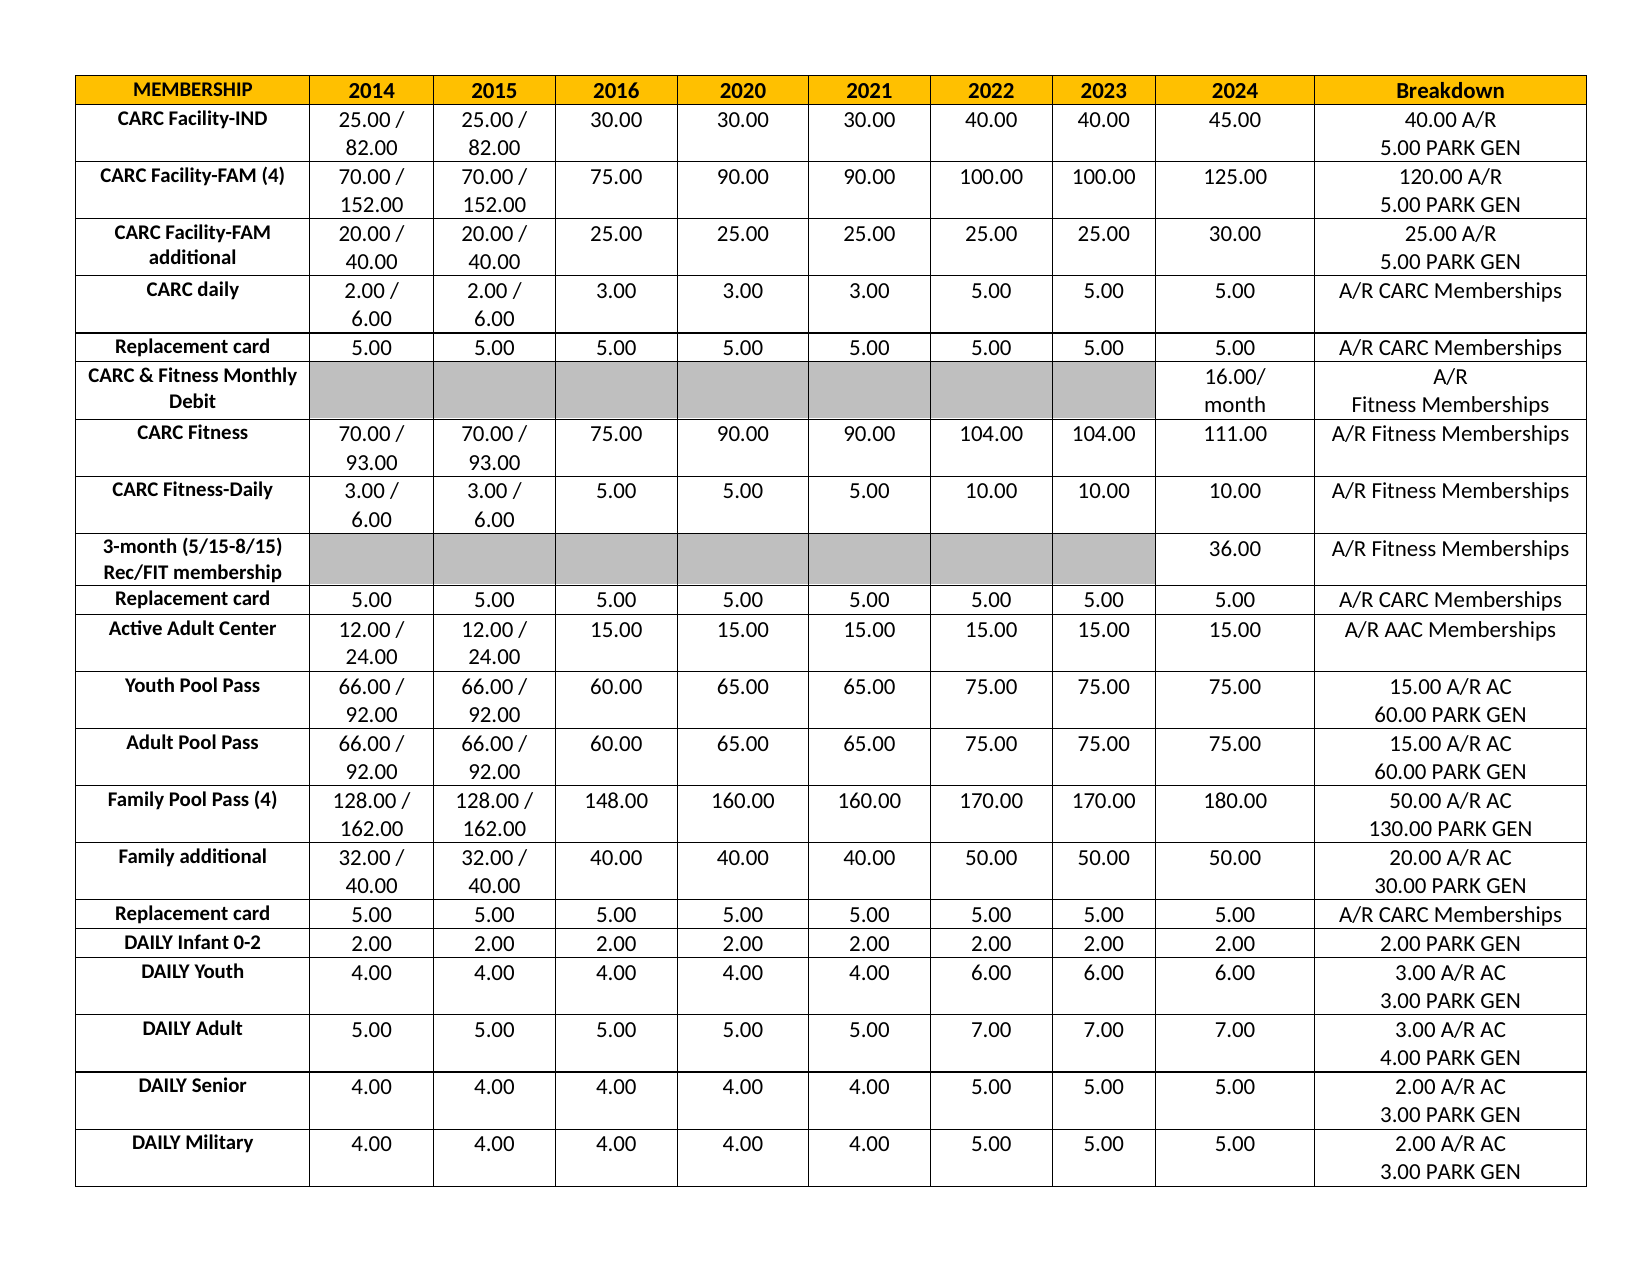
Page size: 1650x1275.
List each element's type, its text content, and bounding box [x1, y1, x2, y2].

table_cell 5.00 [434, 900, 555, 928]
table_cell 180.00 [1156, 786, 1314, 842]
table_cell [310, 534, 433, 584]
table_cell Replacement card [76, 586, 309, 614]
table_cell 4.00 [678, 1073, 808, 1128]
table_cell 5.00 [434, 334, 555, 361]
table_cell DAILY Military [76, 1130, 309, 1186]
table_cell 15.00 [809, 615, 930, 671]
table_cell 2021 [809, 76, 930, 104]
table_cell A/R Fitness Memberships [1315, 534, 1586, 584]
table_cell 5.00 [678, 900, 808, 928]
table_cell CARC daily [76, 276, 309, 332]
table_cell 5.00 [931, 334, 1052, 361]
table_cell 4.00 [809, 1073, 930, 1128]
table_cell 5.00 [556, 1015, 677, 1071]
table_cell 60.00 [556, 672, 677, 728]
table_cell 15.00 [678, 615, 808, 671]
table_cell 15.00 [931, 615, 1052, 671]
table_cell 20.00 / 40.00 [434, 219, 555, 275]
table_cell 2.00 / 6.00 [310, 276, 433, 332]
table_cell 120.00 A/R 5.00 PARK GEN [1315, 162, 1586, 218]
table_cell 5.00 [931, 1130, 1052, 1186]
table_cell 25.00 A/R 5.00 PARK GEN [1315, 219, 1586, 275]
table_cell 90.00 [678, 420, 808, 476]
table_cell [1053, 362, 1155, 418]
table_cell CARC Facility-FAM additional [76, 219, 309, 275]
table_cell 3.00 / 6.00 [310, 477, 433, 533]
table_cell 4.00 [434, 1073, 555, 1128]
table_cell Youth Pool Pass [76, 672, 309, 728]
table_cell 5.00 [1156, 900, 1314, 928]
table_cell [678, 534, 808, 584]
table_cell 5.00 [809, 900, 930, 928]
table_cell Family additional [76, 843, 309, 899]
table_cell 5.00 [809, 477, 930, 533]
table_cell 70.00 / 93.00 [310, 420, 433, 476]
table_cell 50.00 [1053, 843, 1155, 899]
table_cell 30.00 [678, 105, 808, 161]
table_cell 75.00 [931, 672, 1052, 728]
table_cell 32.00 / 40.00 [310, 843, 433, 899]
table_cell 160.00 [809, 786, 930, 842]
table_cell 3.00 [678, 276, 808, 332]
table_cell [556, 362, 677, 418]
table_cell MEMBERSHIP [76, 76, 309, 104]
table_cell 2020 [678, 76, 808, 104]
table_cell A/R CARC Memberships [1315, 900, 1586, 928]
table_cell 50.00 [931, 843, 1052, 899]
table_cell CARC & Fitness Monthly Debit [76, 362, 309, 418]
table_cell 40.00 [1053, 105, 1155, 161]
table_cell 75.00 [556, 162, 677, 218]
table_cell 66.00 / 92.00 [434, 672, 555, 728]
table_cell 4.00 [556, 1130, 677, 1186]
table_cell A/R Fitness Memberships [1315, 362, 1586, 418]
table_cell 5.00 [556, 334, 677, 361]
table_cell 4.00 [310, 958, 433, 1014]
table_cell 5.00 [678, 586, 808, 614]
table_cell 4.00 [809, 958, 930, 1014]
table_cell 40.00 A/R 5.00 PARK GEN [1315, 105, 1586, 161]
table_cell 30.00 [1156, 219, 1314, 275]
table_cell 7.00 [1053, 1015, 1155, 1071]
table_cell 3.00 / 6.00 [434, 477, 555, 533]
table_cell A/R CARC Memberships [1315, 334, 1586, 361]
table_cell 170.00 [931, 786, 1052, 842]
table_cell 5.00 [809, 586, 930, 614]
table_cell 65.00 [678, 672, 808, 728]
table_cell 4.00 [434, 1130, 555, 1186]
table_cell 2022 [931, 76, 1052, 104]
table_cell 40.00 [931, 105, 1052, 161]
table_cell 5.00 [678, 477, 808, 533]
table_cell 90.00 [809, 162, 930, 218]
table_cell 2.00 A/R AC 3.00 PARK GEN [1315, 1073, 1586, 1128]
table_cell 5.00 [1156, 1130, 1314, 1186]
table_cell 66.00 / 92.00 [310, 672, 433, 728]
table_cell 2023 [1053, 76, 1155, 104]
table_cell 5.00 [310, 334, 433, 361]
table_cell 30.00 [556, 105, 677, 161]
table_cell 3.00 A/R AC 4.00 PARK GEN [1315, 1015, 1586, 1071]
table_cell [434, 534, 555, 584]
table_cell 10.00 [1156, 477, 1314, 533]
table_cell 5.00 [809, 1015, 930, 1071]
table_cell A/R Fitness Memberships [1315, 420, 1586, 476]
table_cell 104.00 [931, 420, 1052, 476]
table_cell CARC Facility-IND [76, 105, 309, 161]
table_cell 45.00 [1156, 105, 1314, 161]
table_cell 2016 [556, 76, 677, 104]
table_cell 5.00 [434, 1015, 555, 1071]
table_cell 25.00 [678, 219, 808, 275]
table_cell 15.00 A/R AC 60.00 PARK GEN [1315, 672, 1586, 728]
table_cell 100.00 [931, 162, 1052, 218]
table_cell Family Pool Pass (4) [76, 786, 309, 842]
table_cell 148.00 [556, 786, 677, 842]
table_cell 5.00 [1053, 1130, 1155, 1186]
table_cell 15.00 [556, 615, 677, 671]
table_cell [1053, 534, 1155, 584]
table_cell 100.00 [1053, 162, 1155, 218]
table_cell 75.00 [1156, 672, 1314, 728]
table_cell 15.00 [1156, 615, 1314, 671]
table_cell 40.00 [809, 843, 930, 899]
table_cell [1315, 1130, 1586, 1186]
table_cell CARC Facility-FAM (4) [76, 162, 309, 218]
table_cell 4.00 [310, 1130, 433, 1186]
table_cell 7.00 [931, 1015, 1052, 1071]
table_cell 5.00 [931, 900, 1052, 928]
table_cell [931, 534, 1052, 584]
table_cell Replacement card [76, 334, 309, 361]
table_cell 5.00 [1053, 334, 1155, 361]
table_cell 75.00 [1156, 729, 1314, 785]
table_cell 6.00 [931, 958, 1052, 1014]
table_cell [310, 362, 433, 418]
table_cell 4.00 [556, 1073, 677, 1128]
table_cell 12.00 / 24.00 [434, 615, 555, 671]
table_cell Active Adult Center [76, 615, 309, 671]
table_cell DAILY Infant 0-2 [76, 929, 309, 957]
table_cell [809, 534, 930, 584]
table_cell 2.00 [310, 929, 433, 957]
table_cell 2014 [310, 76, 433, 104]
table_cell 4.00 [310, 1073, 433, 1128]
table_cell 36.00 [1156, 534, 1314, 584]
table_cell 3.00 A/R AC 3.00 PARK GEN [1315, 958, 1586, 1014]
table_cell 25.00 [1053, 219, 1155, 275]
table_cell 30.00 [809, 105, 930, 161]
table_cell 20.00 / 40.00 [310, 219, 433, 275]
table_cell 90.00 [678, 162, 808, 218]
table_cell 4.00 [809, 1130, 930, 1186]
table_cell 70.00 / 152.00 [310, 162, 433, 218]
table_cell A/R CARC Memberships [1315, 586, 1586, 614]
table_cell 10.00 [1053, 477, 1155, 533]
table_cell DAILY Senior [76, 1073, 309, 1128]
table_cell 40.00 [678, 843, 808, 899]
table_cell 50.00 A/R AC 130.00 PARK GEN [1315, 786, 1586, 842]
table_cell 66.00 / 92.00 [310, 729, 433, 785]
table_cell 2.00 [931, 929, 1052, 957]
table_cell 2.00 [1156, 929, 1314, 957]
table_cell 75.00 [1053, 672, 1155, 728]
table_cell CARC Fitness [76, 420, 309, 476]
table_cell 5.00 [1053, 1073, 1155, 1128]
table_cell 2.00 [678, 929, 808, 957]
table_cell 125.00 [1156, 162, 1314, 218]
table_cell 128.00 / 162.00 [434, 786, 555, 842]
table_cell 6.00 [1053, 958, 1155, 1014]
table_cell 2.00 [1053, 929, 1155, 957]
table_cell 2.00 [556, 929, 677, 957]
table_cell 70.00 / 93.00 [434, 420, 555, 476]
table_cell 65.00 [809, 672, 930, 728]
table_cell 15.00 A/R AC 60.00 PARK GEN [1315, 729, 1586, 785]
table_cell 65.00 [809, 729, 930, 785]
table_cell 32.00 / 40.00 [434, 843, 555, 899]
table_cell [678, 362, 808, 418]
table_cell 7.00 [1156, 1015, 1314, 1071]
table_cell 128.00 / 162.00 [310, 786, 433, 842]
table_cell Adult Pool Pass [76, 729, 309, 785]
table_cell 5.00 [1156, 586, 1314, 614]
table_cell 3.00 [809, 276, 930, 332]
table_cell 5.00 [1156, 334, 1314, 361]
table_cell 2.00 / 6.00 [434, 276, 555, 332]
table_cell DAILY Youth [76, 958, 309, 1014]
table_cell 4.00 [556, 958, 677, 1014]
table_cell [809, 362, 930, 418]
table_cell [931, 362, 1052, 418]
table_cell 2.00 [434, 929, 555, 957]
table_cell A/R AAC Memberships [1315, 615, 1586, 671]
table_cell 15.00 [1053, 615, 1155, 671]
table_cell [434, 362, 555, 418]
table_cell 66.00 / 92.00 [434, 729, 555, 785]
table_cell 25.00 [931, 219, 1052, 275]
table_cell 5.00 [556, 586, 677, 614]
table_cell 160.00 [678, 786, 808, 842]
table_cell 5.00 [310, 586, 433, 614]
table_cell 12.00 / 24.00 [310, 615, 433, 671]
table_cell 5.00 [678, 334, 808, 361]
table_cell 16.00/ month [1156, 362, 1314, 418]
table_cell Breakdown [1315, 76, 1586, 104]
table_cell A/R Fitness Memberships [1315, 477, 1586, 533]
table_cell 5.00 [556, 477, 677, 533]
table_cell 5.00 [1053, 900, 1155, 928]
table_cell 5.00 [310, 1015, 433, 1071]
table_cell 5.00 [310, 900, 433, 928]
table_cell 25.00 / 82.00 [434, 105, 555, 161]
table_cell 2015 [434, 76, 555, 104]
table_cell 2.00 PARK GEN [1315, 929, 1586, 957]
table_cell 25.00 / 82.00 [310, 105, 433, 161]
table_cell Replacement card [76, 900, 309, 928]
table_cell 75.00 [1053, 729, 1155, 785]
table_cell 5.00 [556, 900, 677, 928]
table_cell CARC Fitness-Daily [76, 477, 309, 533]
table_cell 40.00 [556, 843, 677, 899]
table_cell 6.00 [1156, 958, 1314, 1014]
table_cell 5.00 [678, 1015, 808, 1071]
table_cell 25.00 [556, 219, 677, 275]
table_cell 170.00 [1053, 786, 1155, 842]
table_cell 5.00 [931, 586, 1052, 614]
table_cell 10.00 [931, 477, 1052, 533]
table_cell 5.00 [1156, 1073, 1314, 1128]
table_cell 20.00 A/R AC 30.00 PARK GEN [1315, 843, 1586, 899]
table_cell 2024 [1156, 76, 1314, 104]
table_cell [556, 534, 677, 584]
table_cell 5.00 [1053, 276, 1155, 332]
table_cell 25.00 [809, 219, 930, 275]
table_cell 75.00 [556, 420, 677, 476]
table_cell 65.00 [678, 729, 808, 785]
table_cell 4.00 [434, 958, 555, 1014]
table_cell 5.00 [1156, 276, 1314, 332]
table_cell 50.00 [1156, 843, 1314, 899]
table_cell DAILY Adult [76, 1015, 309, 1071]
table_cell 4.00 [678, 958, 808, 1014]
table_cell 3-month (5/15-8/15) Rec/FIT membership [76, 534, 309, 584]
table_cell 5.00 [434, 586, 555, 614]
table_cell 4.00 [678, 1130, 808, 1186]
table_cell 2.00 [809, 929, 930, 957]
table_cell 3.00 [556, 276, 677, 332]
table_cell 111.00 [1156, 420, 1314, 476]
table_cell A/R CARC Memberships [1315, 276, 1586, 332]
table_cell 104.00 [1053, 420, 1155, 476]
table_cell 70.00 / 152.00 [434, 162, 555, 218]
table_cell 75.00 [931, 729, 1052, 785]
table_cell 60.00 [556, 729, 677, 785]
table_cell 5.00 [809, 334, 930, 361]
table_cell 5.00 [931, 276, 1052, 332]
table_cell 5.00 [931, 1073, 1052, 1128]
table_cell 5.00 [1053, 586, 1155, 614]
table_cell 90.00 [809, 420, 930, 476]
